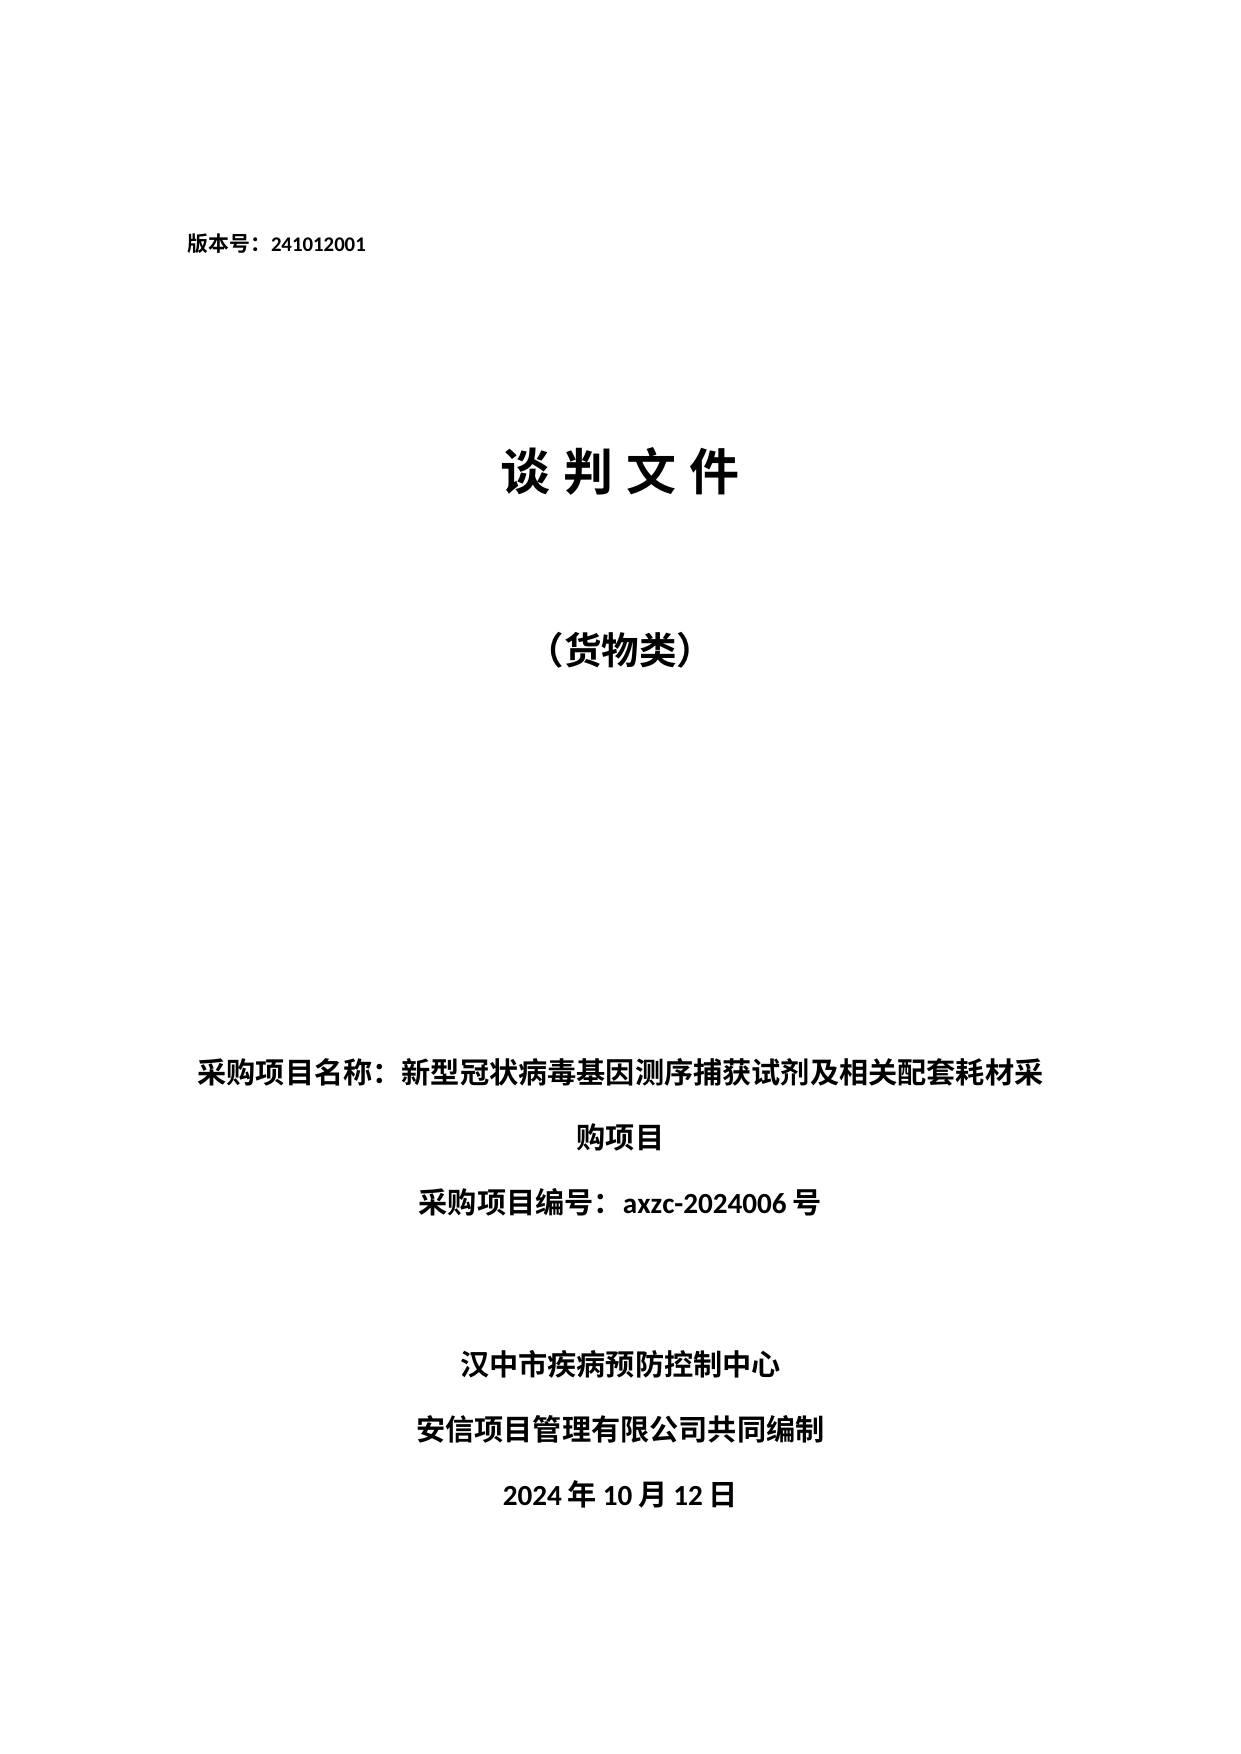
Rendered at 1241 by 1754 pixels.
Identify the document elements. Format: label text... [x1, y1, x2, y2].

text 谈 判 文 件 [187, 422, 1053, 617]
text 汉中市疾病预防控制中心 [187, 1332, 1053, 1397]
text 版本号：241012001 [187, 227, 1053, 422]
text 采购项目编号：axzc-2024006号 [187, 1169, 1053, 1332]
text 2024年10月12日 [187, 1462, 1053, 1527]
text 采购项目名称：新型冠状病毒基因测序捕获试剂及相关配套耗材采购项目 [187, 1039, 1053, 1169]
text （货物类） [187, 617, 1053, 1039]
text 安信项目管理有限公司共同编制 [187, 1397, 1053, 1462]
